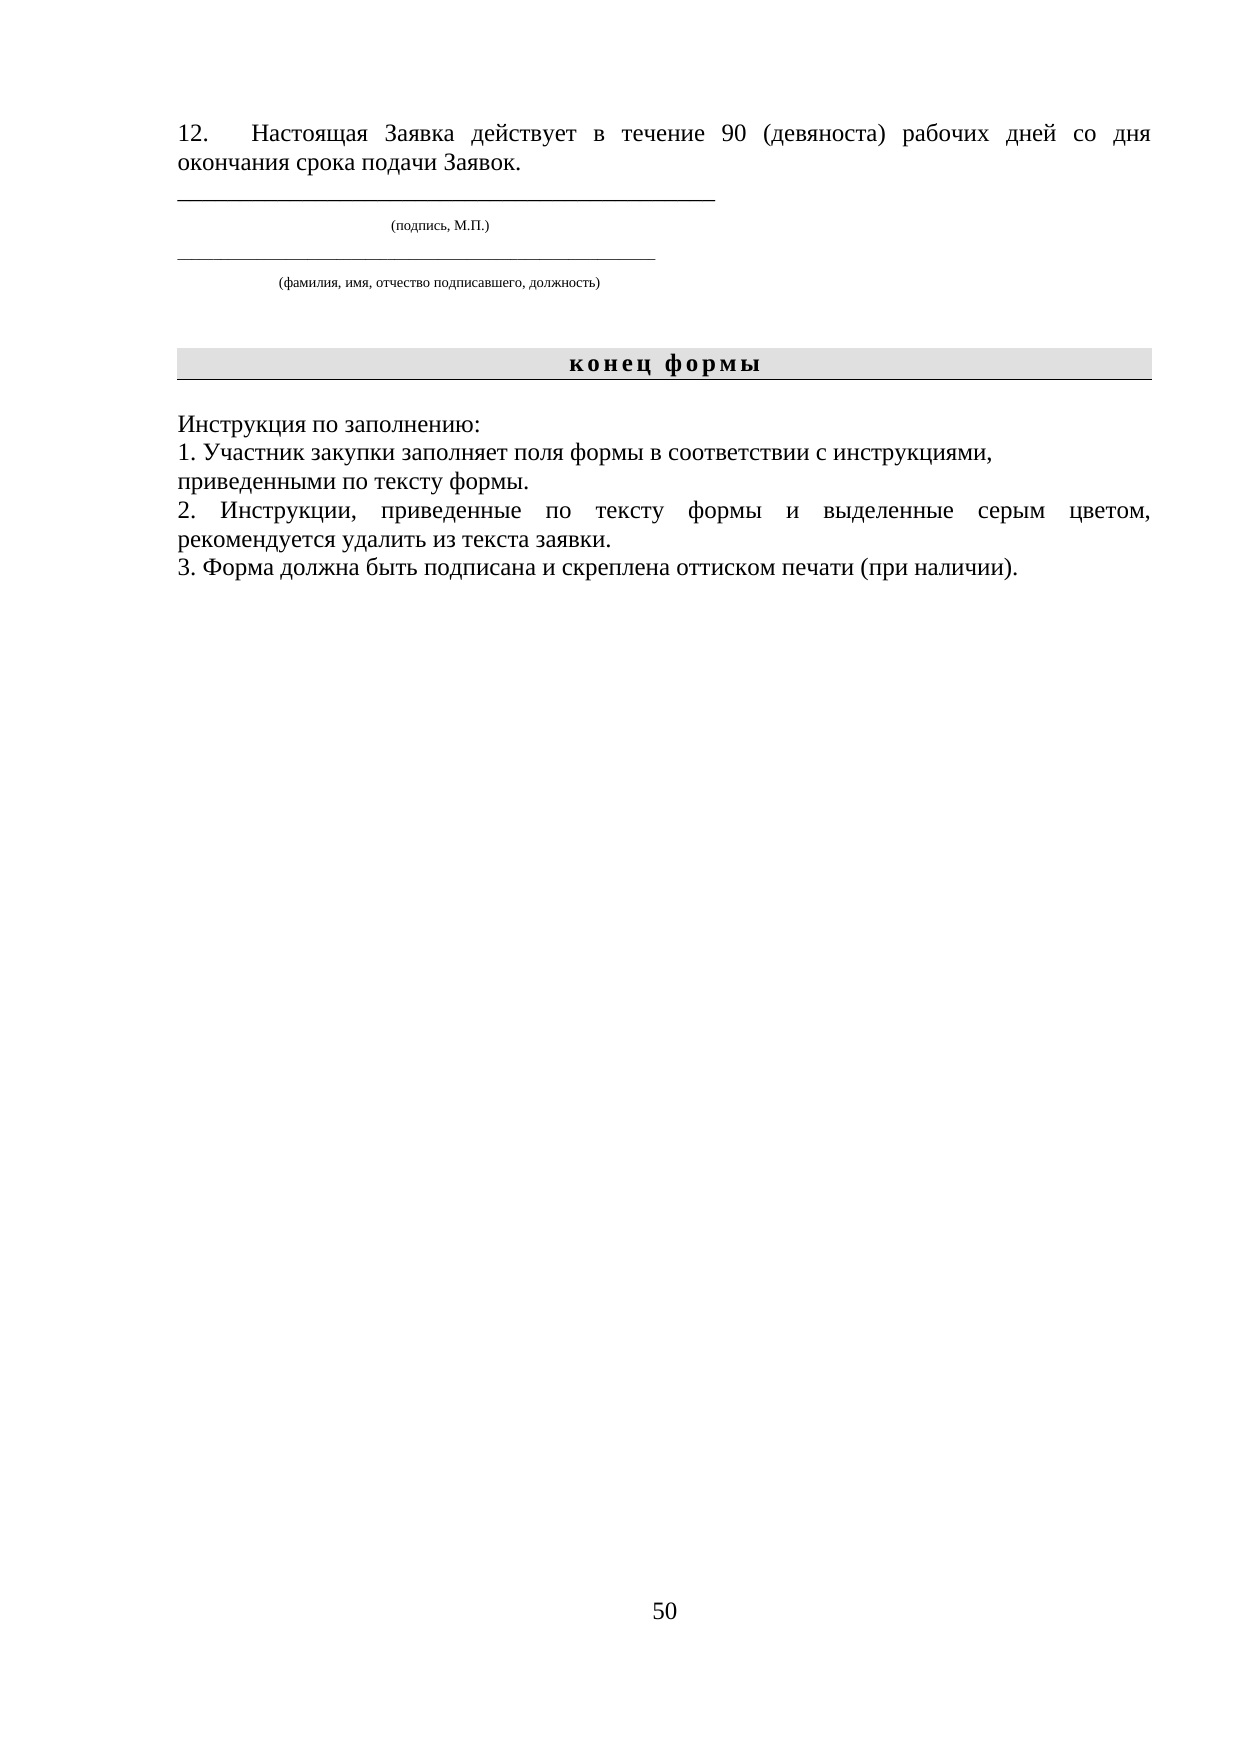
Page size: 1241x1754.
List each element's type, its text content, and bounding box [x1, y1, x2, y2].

text ___________________________________________ [177, 176, 1152, 204]
text 3. Форма должна быть подписана и скреплена оттиском печати (при наличии). [177, 552, 1152, 581]
text конец формы [177, 348, 1152, 379]
text Инструкция по заполнению: [177, 409, 1152, 437]
text (фамилия, имя, отчество подписавшего, должность) [177, 262, 1152, 291]
text (подпись, М.П.) [177, 204, 1152, 233]
text 2. Инструкции, приведенные по тексту формы и выделенные серым цветом, рекомендуется удалить из текста заявки. [177, 495, 1152, 552]
text 1. Участник закупки заполняет поля формы в соответствии с инструкциями, приведенными по тексту формы. [177, 437, 1152, 495]
list Настоящая Заявка действует в течение 90 (девяноста) рабочих дней со дня окончания срока подачи Заявок. [177, 118, 1152, 176]
text __________________________________________________________________ [177, 233, 1152, 262]
